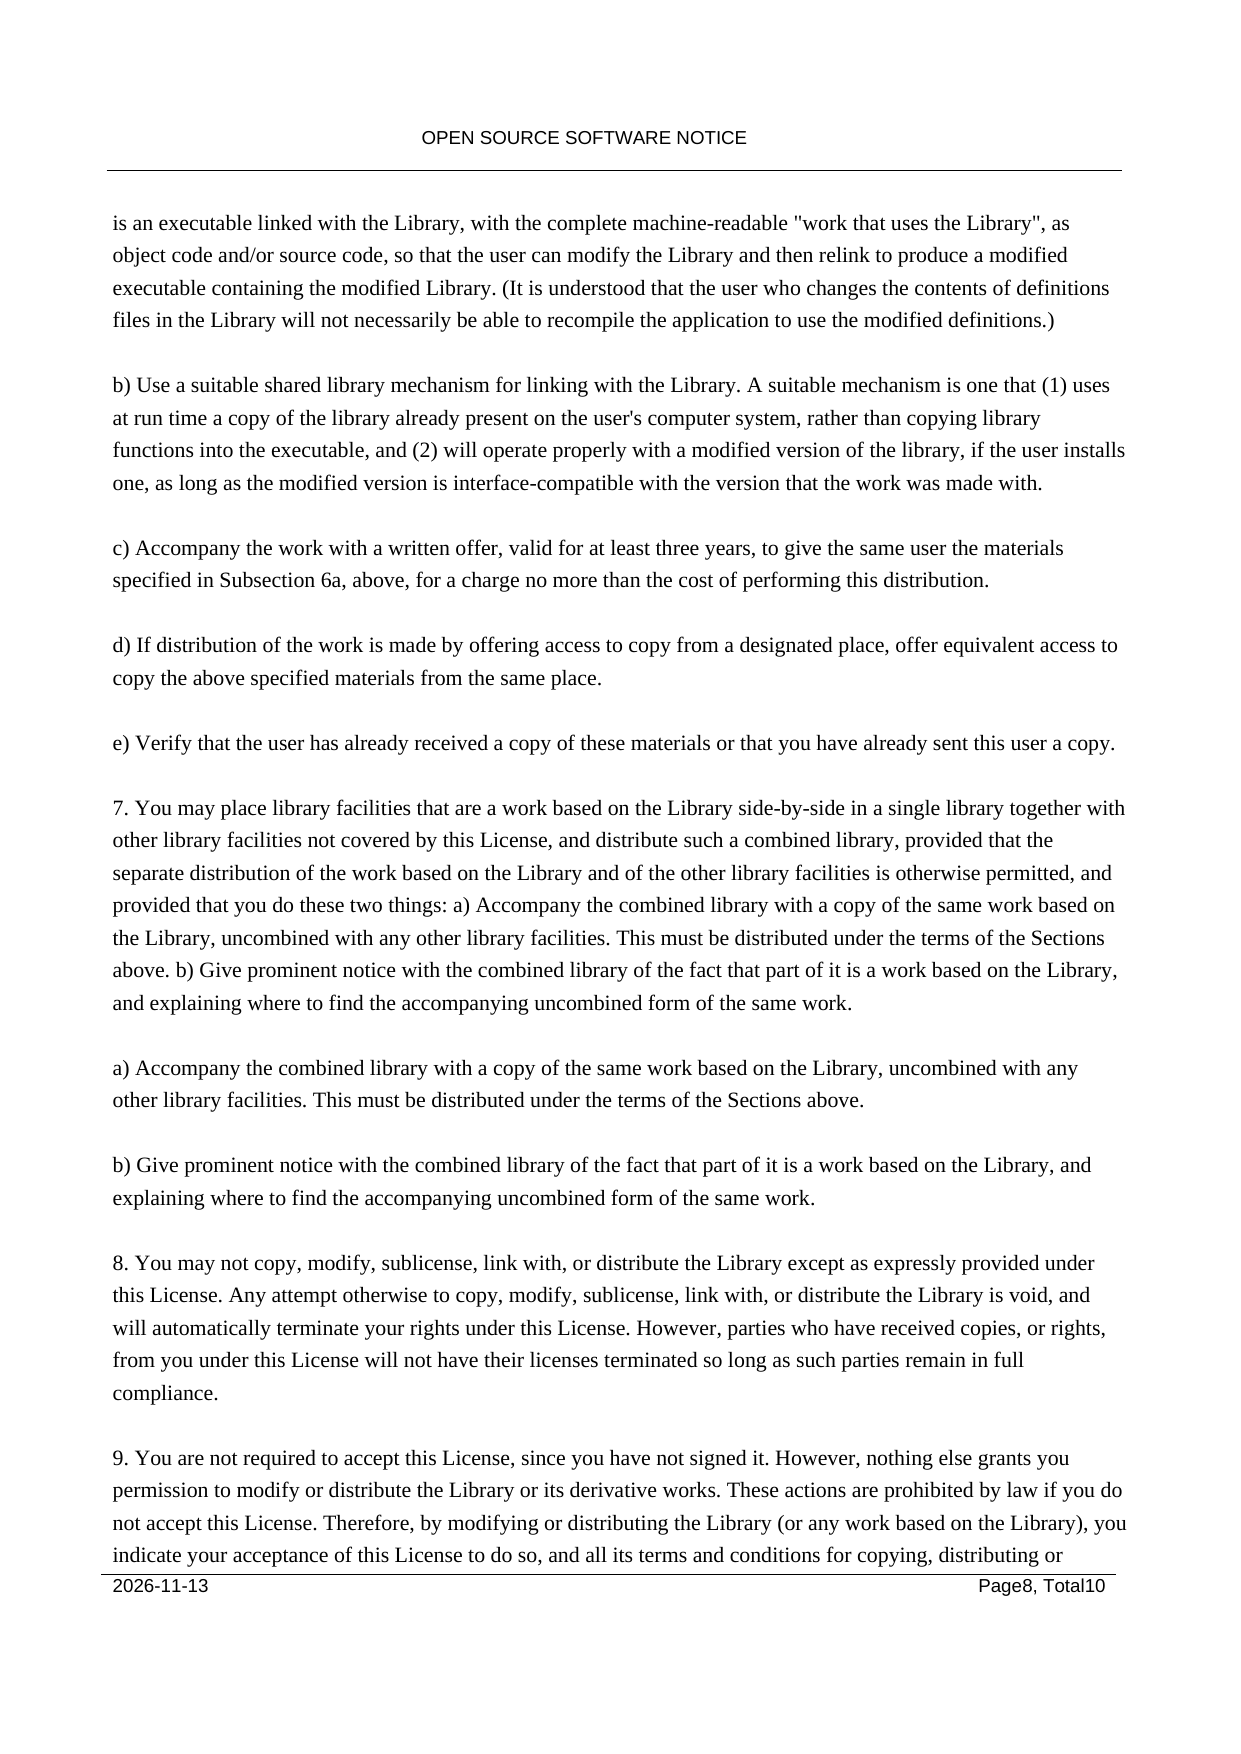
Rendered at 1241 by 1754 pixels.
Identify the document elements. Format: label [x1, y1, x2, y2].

text [112, 206, 1128, 1571]
